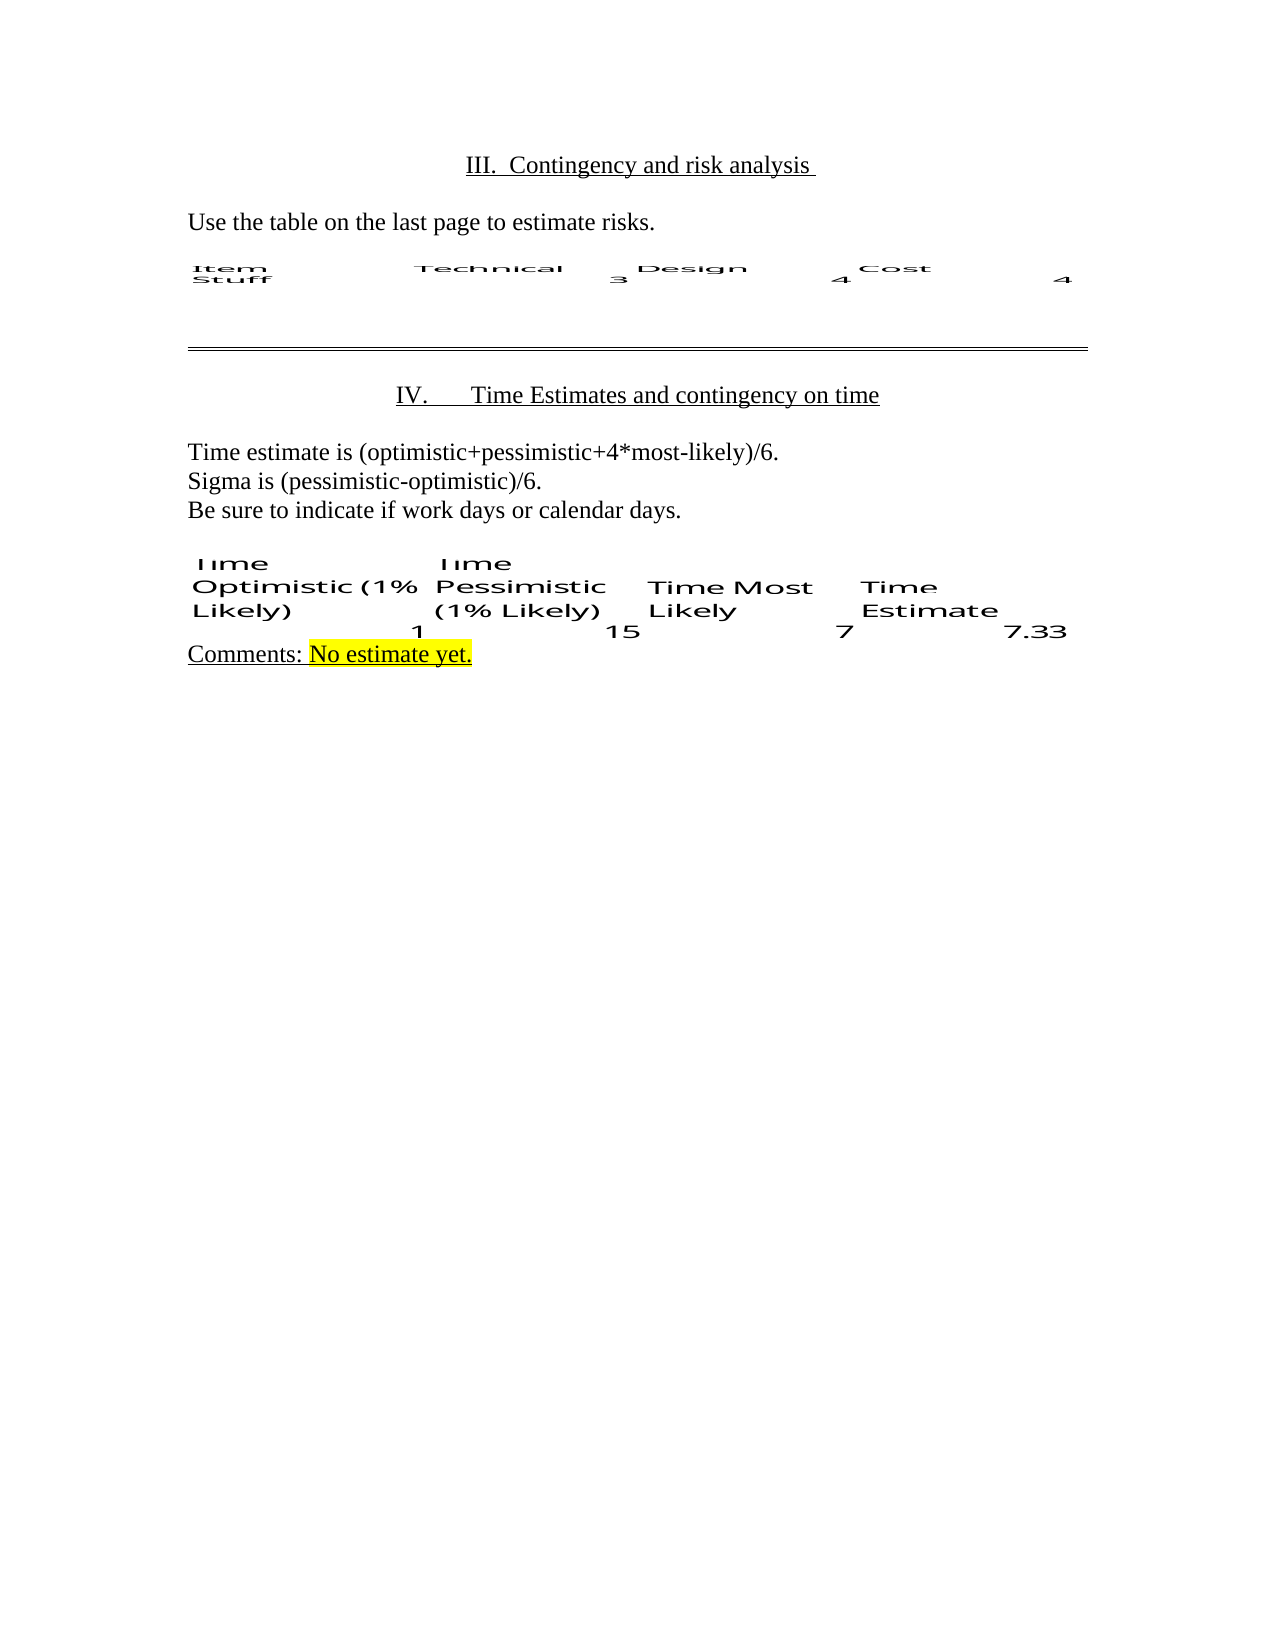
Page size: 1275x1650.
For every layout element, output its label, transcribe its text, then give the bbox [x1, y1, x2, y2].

text IV. Time Estimates and contingency on time [187, 380, 1087, 409]
text Be sure to indicate if work days or calendar days. [187, 495, 1087, 524]
text Comments: No estimate yet. [187, 610, 1087, 667]
text Use the table on the last page to estimate risks. [187, 207, 1087, 236]
text Sigma is (pessimistic-optimistic)/6. [187, 466, 1087, 495]
text III. Contingency and risk analysis [187, 150, 1087, 179]
text Time estimate is (optimistic+pessimistic+4*most-likely)/6. [187, 437, 1087, 466]
